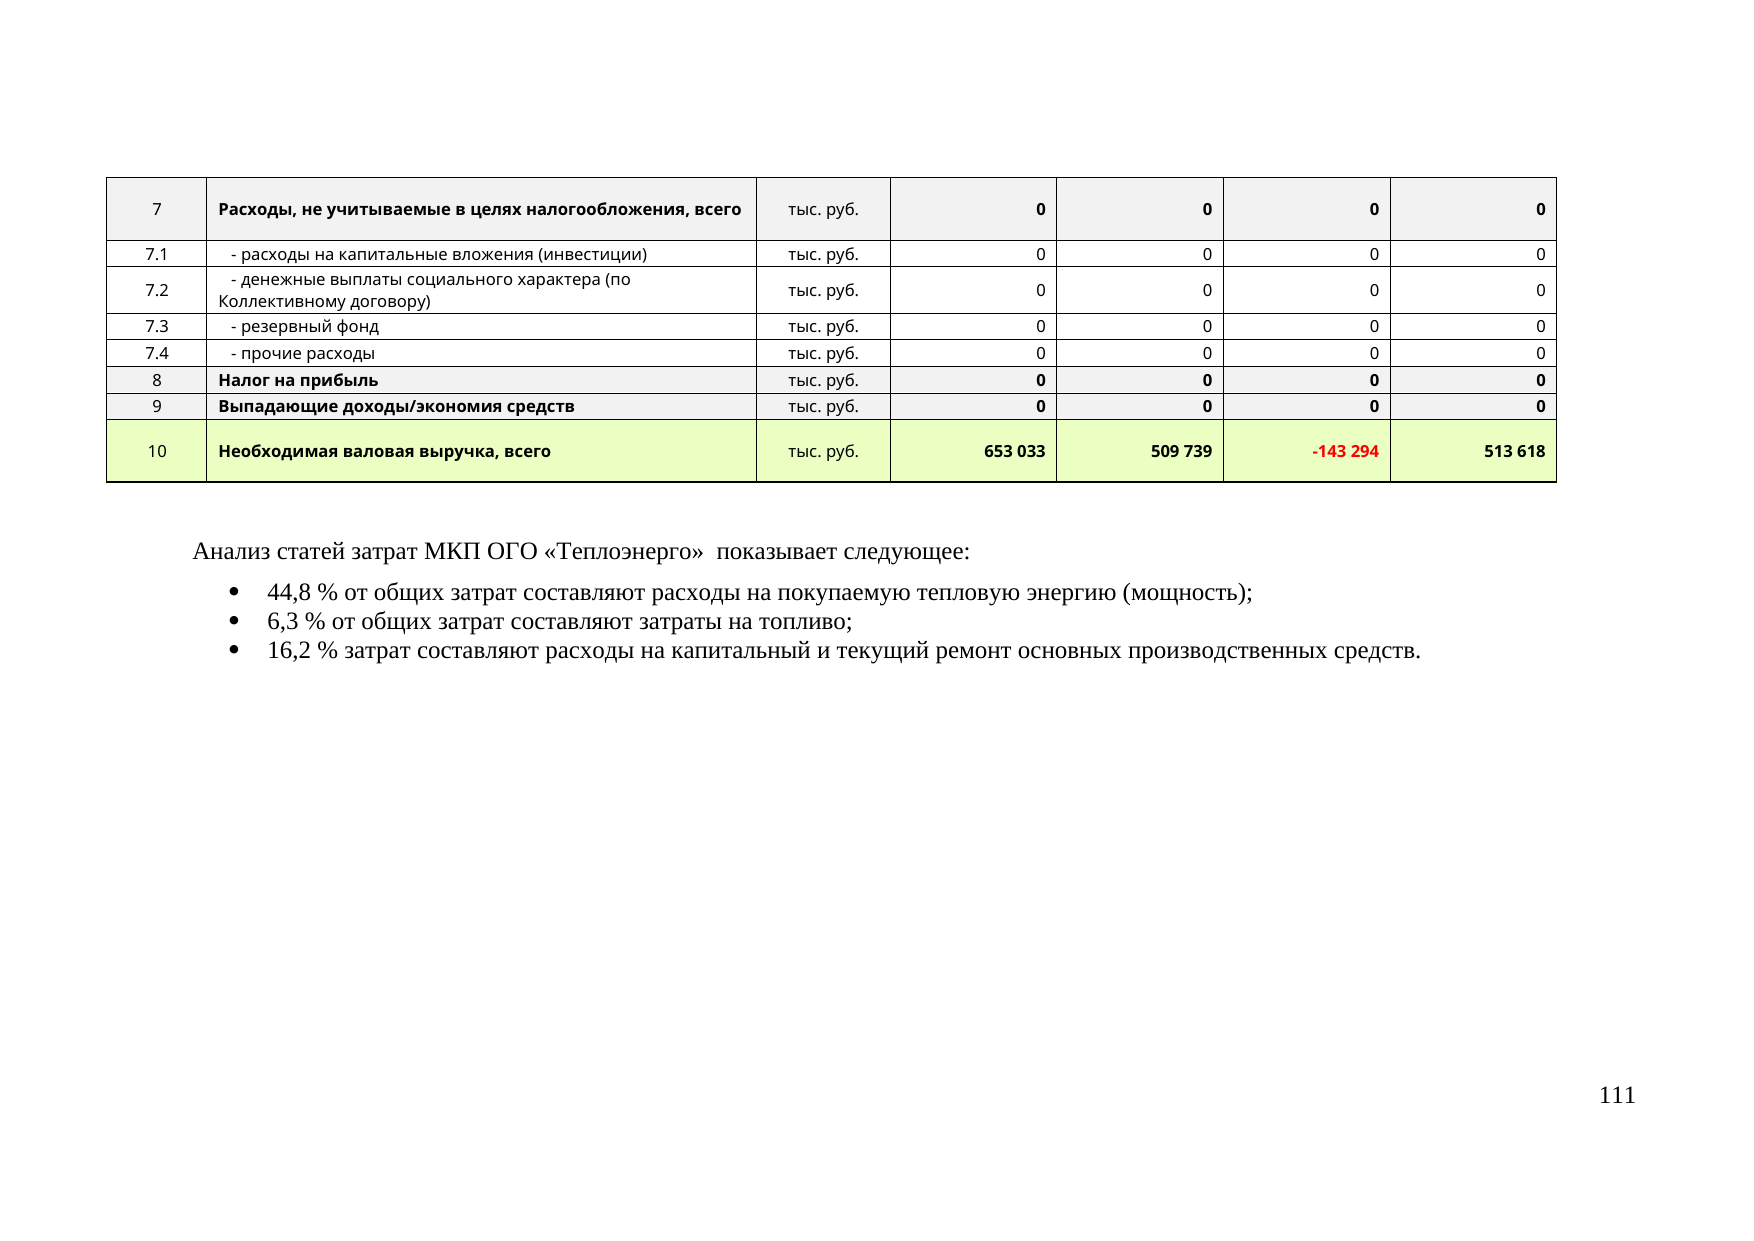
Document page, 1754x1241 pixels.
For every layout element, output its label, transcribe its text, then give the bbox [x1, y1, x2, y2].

list 44,8 % от общих затрат составляют расходы на покупаемую тепловую энергию (мощность); [229, 577, 1636, 606]
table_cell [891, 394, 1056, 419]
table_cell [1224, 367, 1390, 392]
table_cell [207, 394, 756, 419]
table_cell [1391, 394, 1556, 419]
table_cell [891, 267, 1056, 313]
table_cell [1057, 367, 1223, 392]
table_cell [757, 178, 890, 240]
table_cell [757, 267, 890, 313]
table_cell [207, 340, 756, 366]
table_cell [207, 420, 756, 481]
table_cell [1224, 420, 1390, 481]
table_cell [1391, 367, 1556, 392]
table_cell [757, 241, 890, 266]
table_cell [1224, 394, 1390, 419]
list 16,2 % затрат составляют расходы на капитальный и текущий ремонт основных производственных средств. [229, 635, 1636, 664]
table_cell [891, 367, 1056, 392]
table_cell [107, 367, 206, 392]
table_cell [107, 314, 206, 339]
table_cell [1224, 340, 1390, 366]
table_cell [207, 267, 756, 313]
list 6,3 % от общих затрат составляют затраты на топливо; [229, 606, 1636, 635]
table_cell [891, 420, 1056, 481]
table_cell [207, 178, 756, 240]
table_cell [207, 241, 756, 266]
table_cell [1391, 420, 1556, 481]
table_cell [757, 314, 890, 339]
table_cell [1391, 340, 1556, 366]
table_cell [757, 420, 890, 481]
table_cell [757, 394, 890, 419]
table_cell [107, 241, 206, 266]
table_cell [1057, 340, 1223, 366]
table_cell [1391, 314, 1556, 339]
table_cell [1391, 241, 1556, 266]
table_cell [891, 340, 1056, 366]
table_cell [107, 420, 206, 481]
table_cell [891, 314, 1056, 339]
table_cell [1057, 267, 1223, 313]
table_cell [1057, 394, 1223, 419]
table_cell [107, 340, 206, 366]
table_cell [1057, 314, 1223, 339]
text Анализ статей затрат МКП ОГО «Теплоэнерго» показывает следующее: [118, 536, 1636, 565]
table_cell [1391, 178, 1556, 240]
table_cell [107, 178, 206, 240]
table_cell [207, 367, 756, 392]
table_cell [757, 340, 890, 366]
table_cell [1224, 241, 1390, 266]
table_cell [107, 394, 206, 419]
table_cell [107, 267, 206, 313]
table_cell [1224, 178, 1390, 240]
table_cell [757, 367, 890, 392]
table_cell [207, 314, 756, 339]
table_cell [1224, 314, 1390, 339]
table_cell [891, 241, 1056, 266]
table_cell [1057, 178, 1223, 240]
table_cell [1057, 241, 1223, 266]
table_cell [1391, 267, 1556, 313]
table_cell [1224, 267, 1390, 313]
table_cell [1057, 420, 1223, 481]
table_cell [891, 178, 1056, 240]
